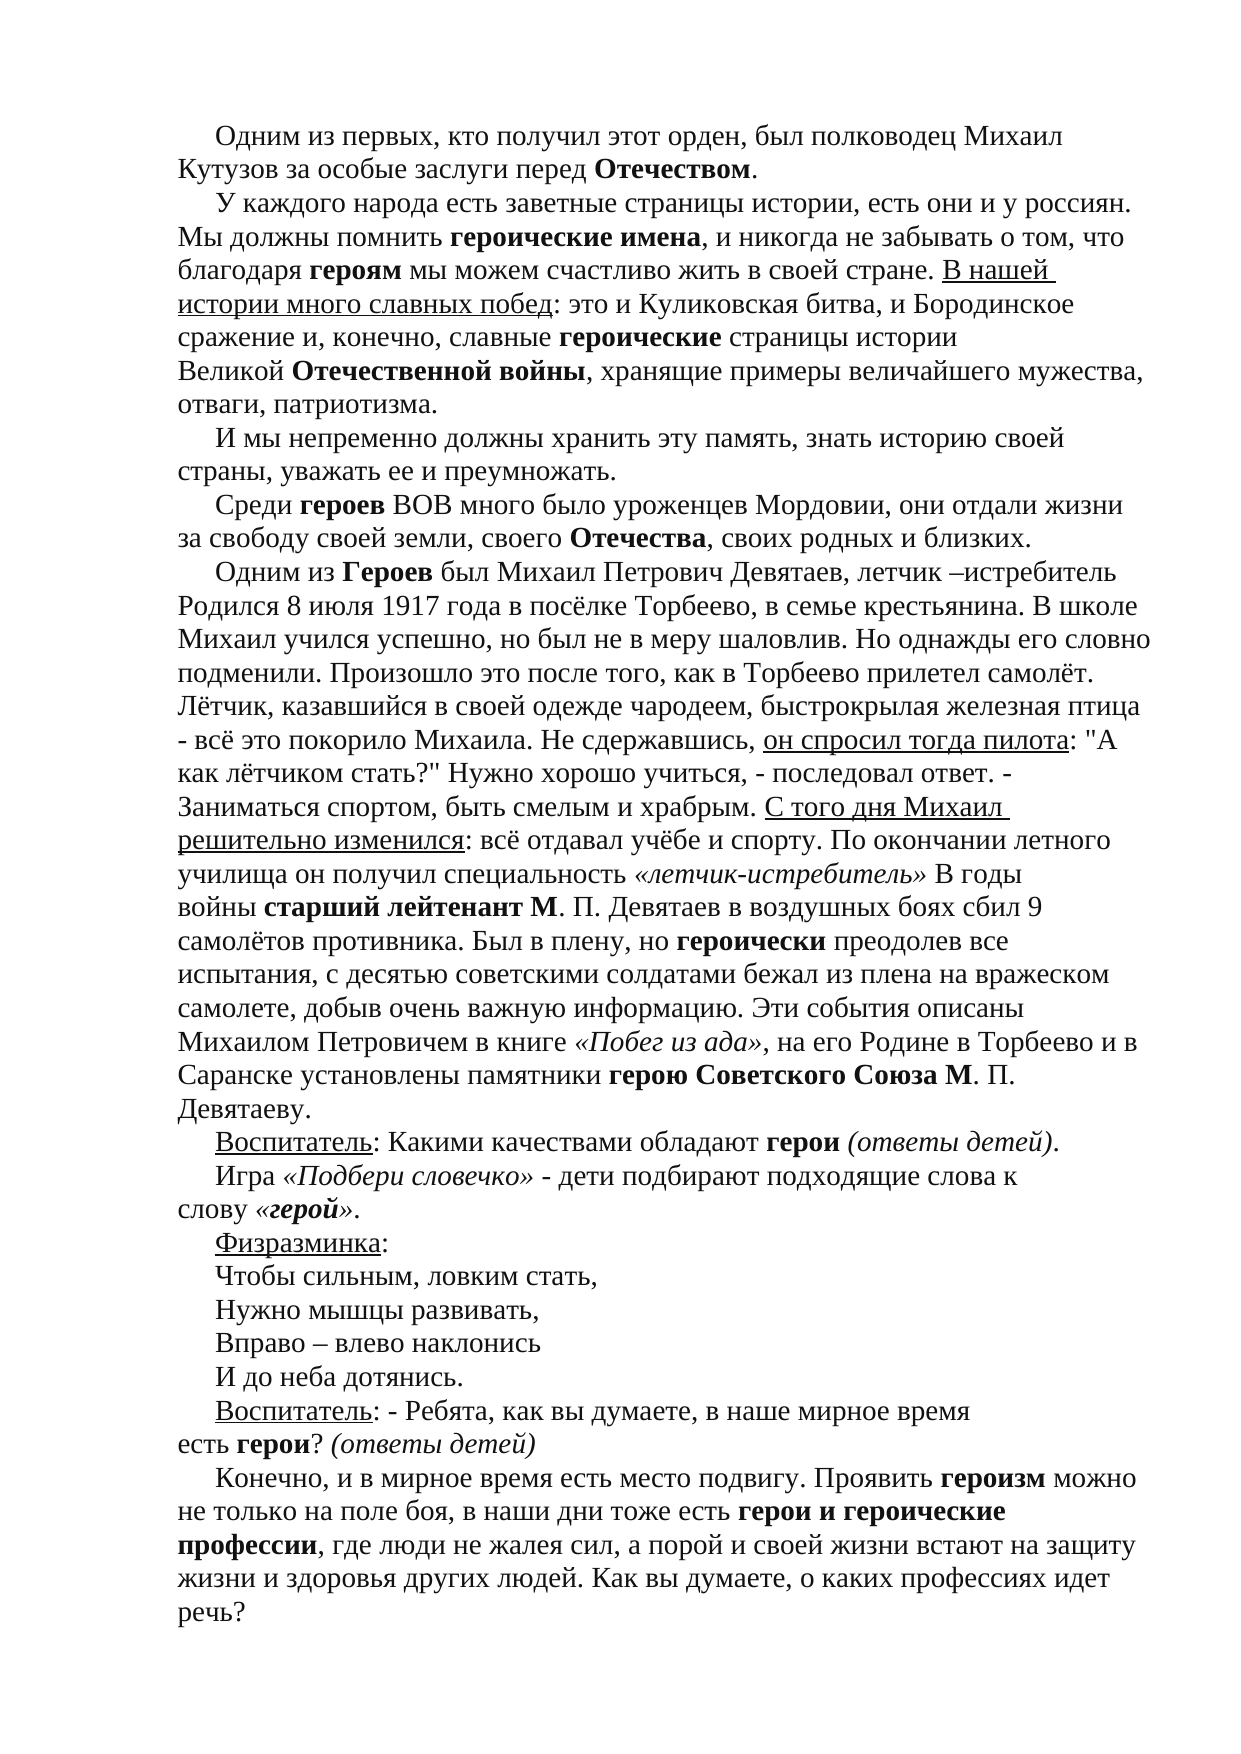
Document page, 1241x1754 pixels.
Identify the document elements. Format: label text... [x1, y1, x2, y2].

text Воспитатель: Какими качествами обладают герои (ответы детей). [177, 1124, 1152, 1158]
text Одним из Героев был Михаил Петрович Девятаев, летчик –истребитель Родился 8 июля 1917 года в посёлке Торбеево, в семье крестьянина. В школе Михаил учился успешно, но был не в меру шаловлив. Но однажды его словно подменили. Произошло это после того, как в Торбеево прилетел самолёт. Лётчик, казавшийся в своей одежде чародеем, быстрокрылая железная птица - всё это покорило Михаила. Не сдержавшись, он спросил тогда пилота: "А как лётчиком стать?" Нужно хорошо учиться, - последовал ответ. - Заниматься спортом, быть смелым и храбрым. С того дня Михаил решительно изменился: всё отдавал учёбе и спорту. По окончании летного училища он получил специальность «летчик-истребитель» В годы войны старший лейтенант М. П. Девятаев в воздушных боях сбил 9 самолётов противника. Был в плену, но героически преодолев все испытания, с десятью советскими солдатами бежал из плена на вражеском самолете, добыв очень важную информацию. Эти события описаны Михаилом Петровичем в книге «Побег из ада», на его Родине в Торбеево и в Саранске установлены памятники герою Советского Союза М. П. Девятаеву. [177, 554, 1152, 1124]
text Одним из первых, кто получил этот орден, был полководец Михаил Кутузов за особые заслуги перед Отечеством. [177, 118, 1152, 185]
text И мы непременно должны хранить эту память, знать историю своей страны, уважать ее и преумножать. [177, 420, 1152, 487]
text Физразминка: [177, 1225, 1152, 1258]
text Вправо – влево наклонись [177, 1326, 1152, 1359]
text И до неба дотянись. [177, 1359, 1152, 1393]
text Конечно, и в мирное время есть место подвигу. Проявить героизм можно не только на поле боя, в наши дни тоже есть герои и героические профессии, где люди не жалея сил, а порой и своей жизни встают на защиту жизни и здоровья других людей. Как вы думаете, о каких профессиях идет речь? [177, 1460, 1152, 1627]
text Игра «Подбери словечко» - дети подбирают подходящие слова к слову «герой». [177, 1158, 1152, 1225]
text У каждого народа есть заветные страницы истории, есть они и у россиян. Мы должны помнить героические имена, и никогда не забывать о том, что благодаря героям мы можем счастливо жить в своей стране. В нашей истории много славных побед: это и Куликовская битва, и Бородинское сражение и, конечно, славные героические страницы истории Великой Отечественной войны, хранящие примеры величайшего мужества, отваги, патриотизма. [177, 185, 1152, 420]
text Нужно мышцы развивать, [177, 1292, 1152, 1326]
text Среди героев ВОВ много было уроженцев Мордовии, они отдали жизни за свободу своей земли, своего Отечества, своих родных и близких. [177, 487, 1152, 554]
text Воспитатель: - Ребята, как вы думаете, в наше мирное время есть герои? (ответы детей) [177, 1393, 1152, 1460]
text Чтобы сильным, ловким стать, [177, 1258, 1152, 1292]
